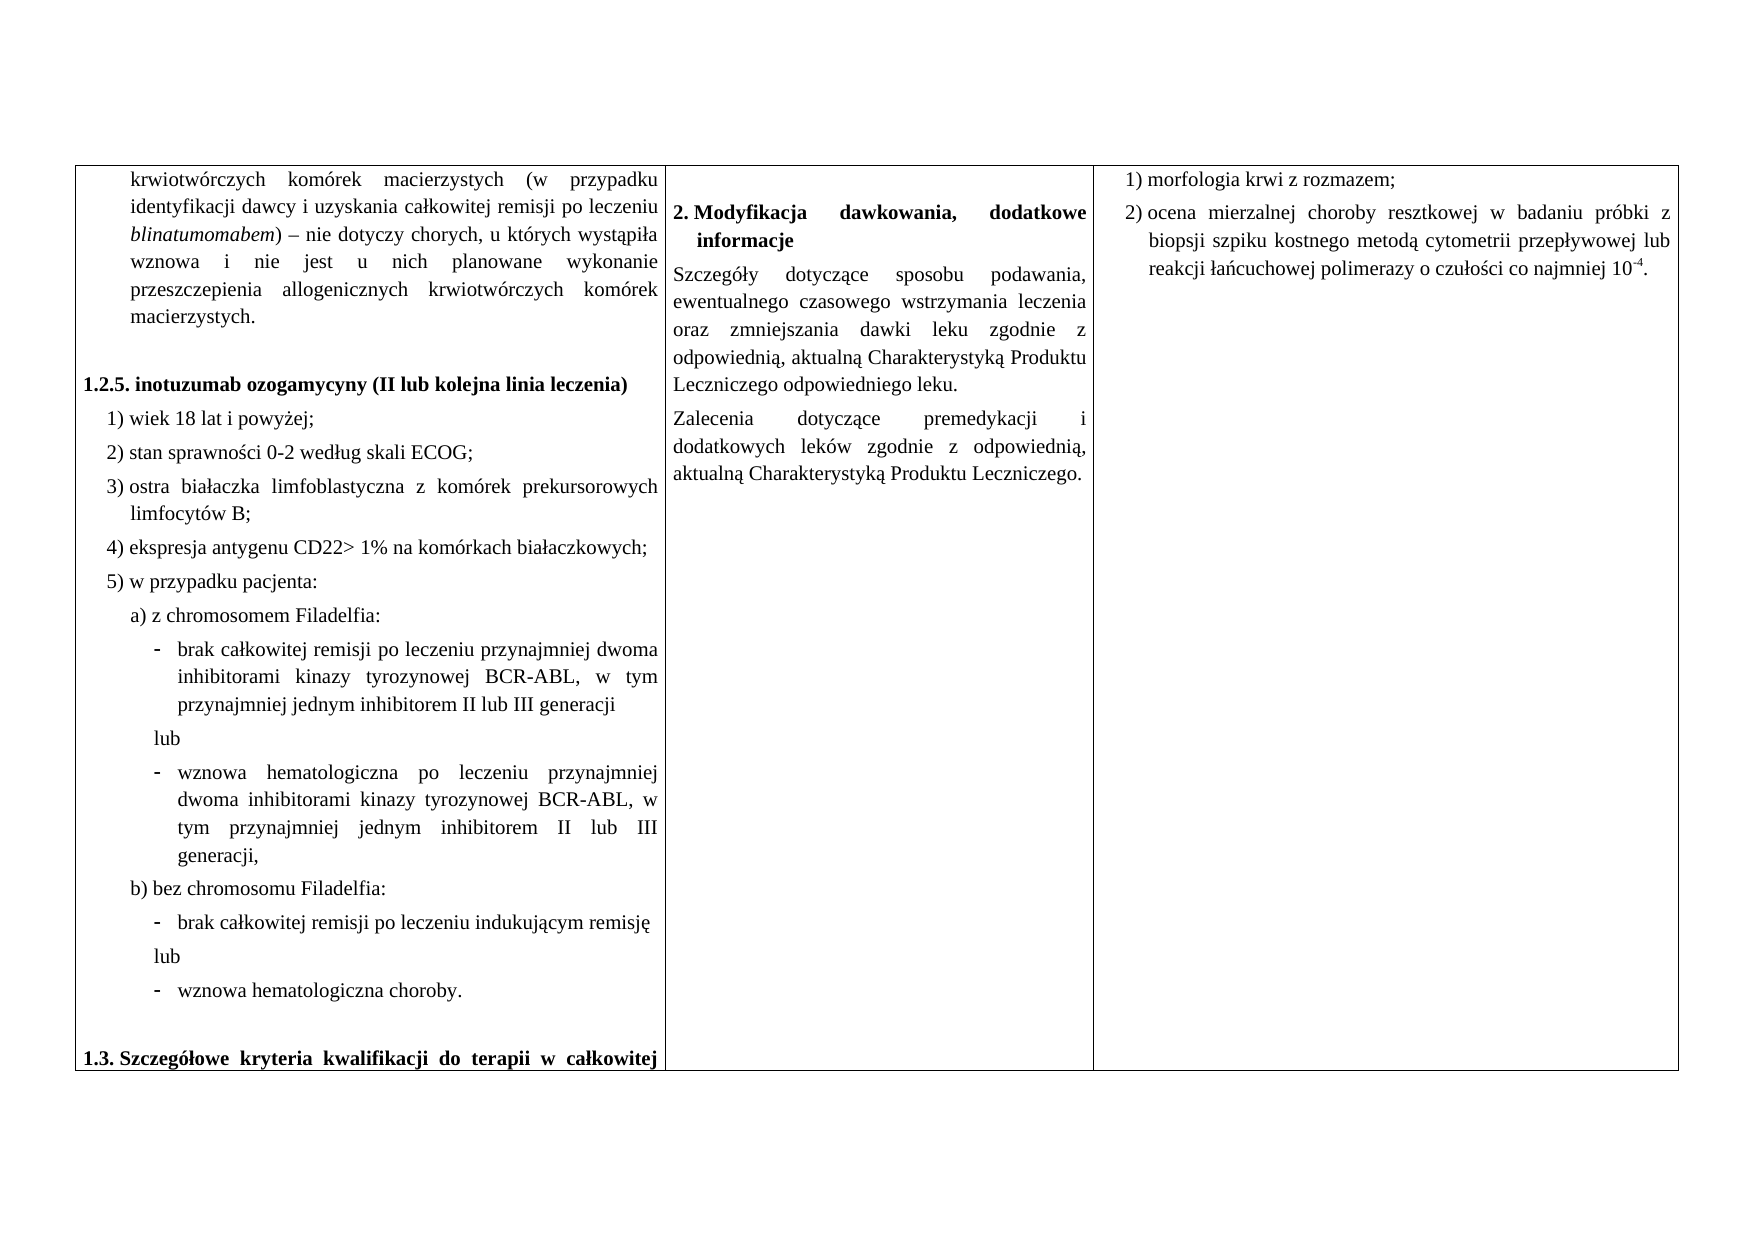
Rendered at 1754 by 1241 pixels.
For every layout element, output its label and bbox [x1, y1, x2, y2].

table_cell [1094, 166, 1678, 1070]
table_cell [666, 166, 1093, 1070]
table_cell [76, 166, 665, 1070]
